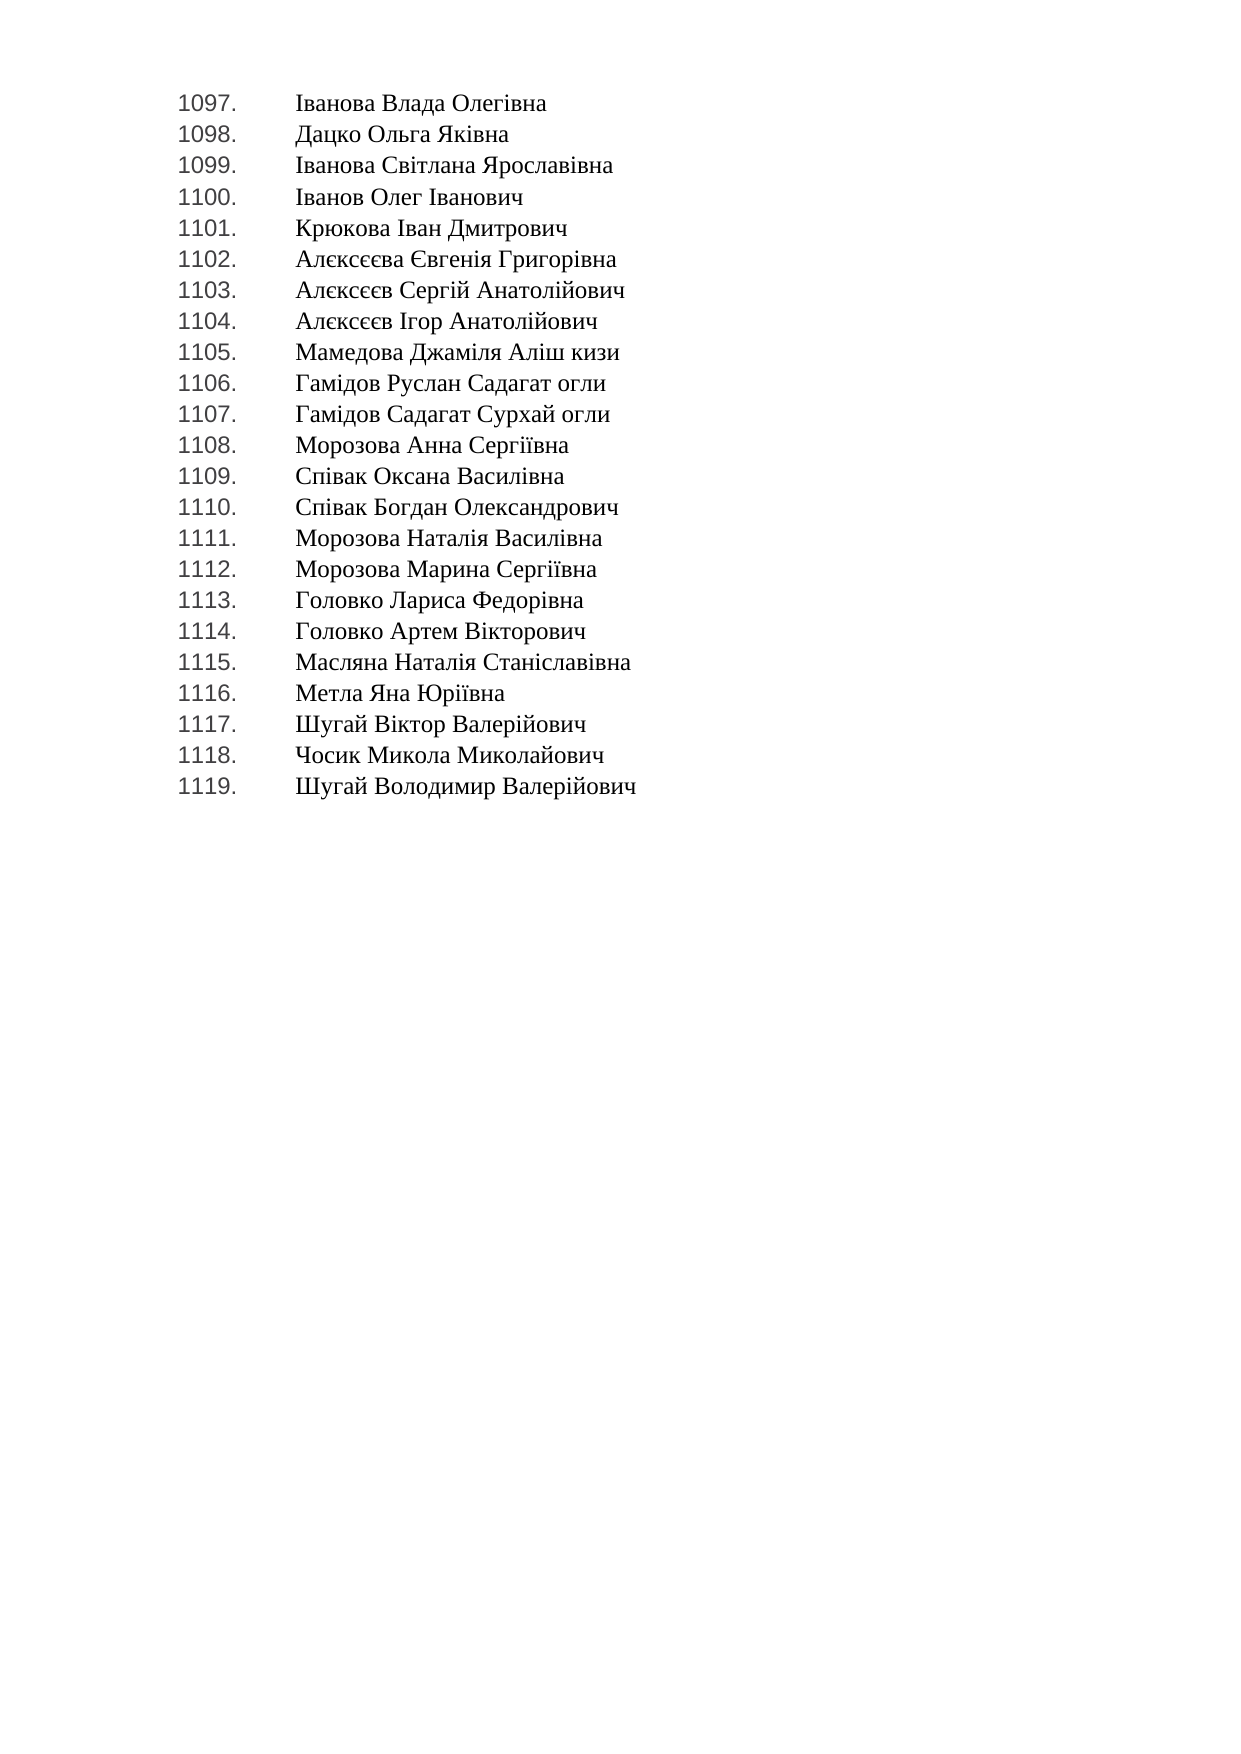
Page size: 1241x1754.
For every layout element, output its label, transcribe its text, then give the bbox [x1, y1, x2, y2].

list Чосик Микола Миколайович [177, 740, 1152, 769]
list Шугай Віктор Валерійович [177, 709, 1152, 738]
list Головко Артем Вікторович [177, 616, 1152, 645]
list Співак Богдан Олександрович [177, 492, 1152, 521]
list Іванова Світлана Ярославівна [177, 151, 1152, 179]
list Гамідов Садагат Сурхай огли [177, 399, 1152, 428]
list Метла Яна Юріївна [177, 678, 1152, 707]
list Іванов Олег Іванович [177, 182, 1152, 210]
list Співак Оксана Василівна [177, 461, 1152, 490]
list Мамедова Джаміля Аліш кизи [177, 337, 1152, 366]
list Морозова Анна Сергіївна [177, 430, 1152, 459]
list Масляна Наталія Станіславівна [177, 647, 1152, 676]
list Головко Лариса Федорівна [177, 585, 1152, 614]
list Крюкова Іван Дмитрович [177, 213, 1152, 241]
list Іванова Влада Олегівна [177, 88, 1152, 117]
list Алєксєєва Євгенія Григорівна [177, 244, 1152, 272]
list Морозова Наталія Василівна [177, 523, 1152, 552]
list Алєксєєв Ігор Анатолійович [177, 306, 1152, 334]
list Гамідов Руслан Садагат огли [177, 368, 1152, 397]
list Алєксєєв Сергій Анатолійович [177, 275, 1152, 303]
list Шугай Володимир Валерійович [177, 771, 1152, 800]
list Дацко Ольга Яківна [177, 119, 1152, 148]
list Морозова Марина Сергіївна [177, 554, 1152, 583]
